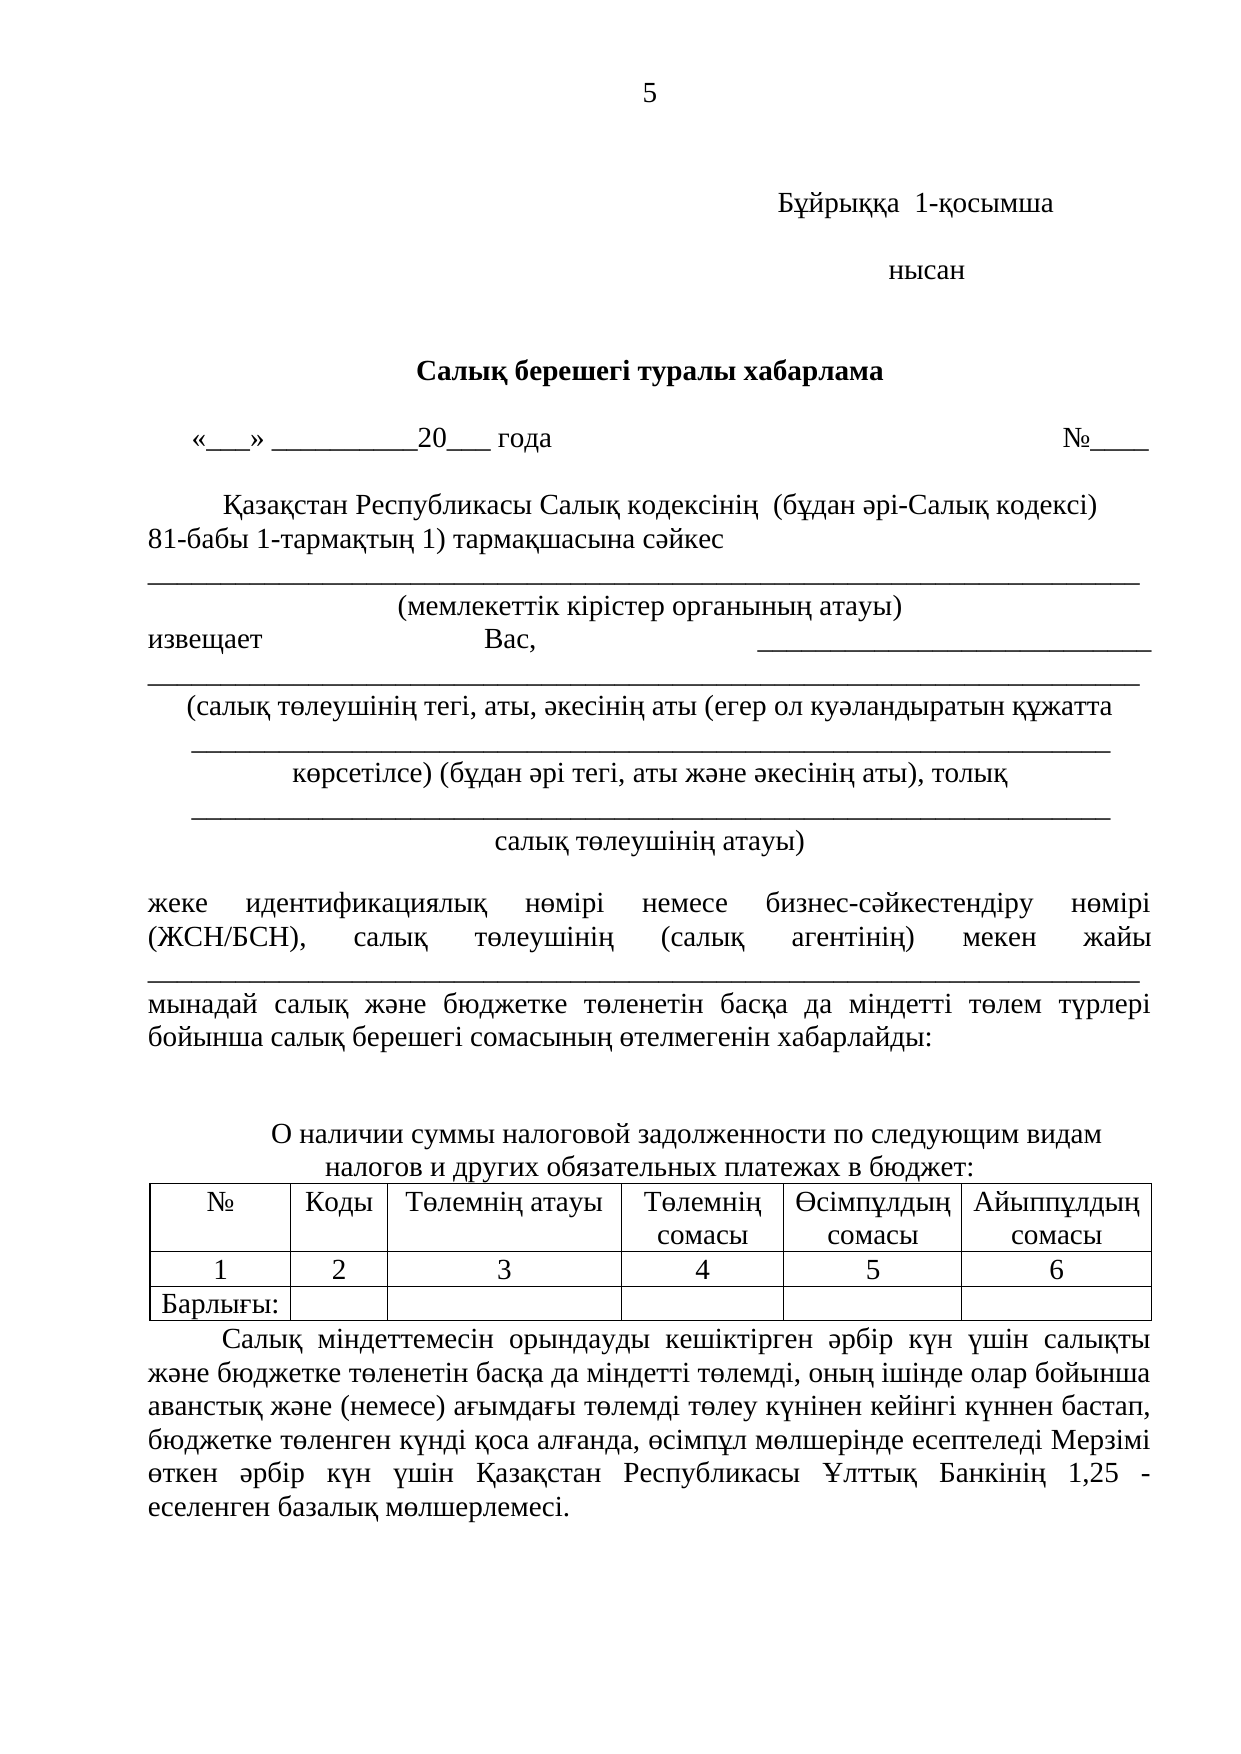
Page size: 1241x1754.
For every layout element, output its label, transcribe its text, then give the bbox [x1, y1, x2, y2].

text (мемлекеттік кірістер органының атауы) [148, 588, 1152, 621]
table_cell 6 [962, 1252, 1151, 1286]
table_header Өсімпұлдың сомасы [784, 1184, 961, 1251]
table_header Төлемнің сомасы [622, 1184, 783, 1251]
text _______________________________________________________________ [148, 722, 1152, 756]
table_header № [151, 1184, 290, 1251]
table_cell [622, 1287, 783, 1320]
text (салық төлеушінің тегі, аты, әкесінің аты (егер ол куәландыратын құжатта [148, 688, 1152, 722]
text _______________________________________________________________ [148, 789, 1152, 823]
text Қазақстан Республикасы Салық кодексінің (бұдан әрі-Салық кодексі) [148, 487, 1152, 521]
table_header Коды [291, 1184, 387, 1251]
table_header Айыппұлдың сомасы [962, 1184, 1151, 1251]
text Салық берешегі туралы хабарлама [148, 353, 1152, 387]
table_cell [291, 1287, 387, 1320]
table_cell [388, 1287, 621, 1320]
table_cell 3 [388, 1252, 621, 1286]
table_cell Барлығы: [151, 1287, 290, 1320]
text көрсетілсе) (бұдан әрі тегі, аты және әкесінің аты), толық [148, 756, 1152, 789]
text ____________________________________________________________________ [148, 554, 1152, 588]
table_cell 1 [151, 1252, 290, 1286]
table_cell 4 [622, 1252, 783, 1286]
text «___» __________20___ года №____ [148, 420, 1152, 454]
table_header Төлемнің атауы [388, 1184, 621, 1251]
text Салық міндеттемесін орындауды кешіктірген әрбір күн үшін салықты және бюджетке төленетін басқа да міндетті төлемді, оның ішінде олар бойынша аванстық және (немесе) ағымдағы төлемді төлеу күнінен кейінгі күннен бастап, бюджетке төленген күнді қоса алғанда, өсімпұл мөлшерінде есептеледі Мерзімі өткен әрбір күн үшін Қазақстан Республикасы Ұлттық Банкінің 1,25 - еселенген базалық мөлшерлемесі. [148, 1321, 1152, 1522]
text 81-бабы 1-тармақтың 1) тармақшасына сәйкес [148, 521, 1152, 554]
text нысан [148, 252, 1152, 286]
table_cell [962, 1287, 1151, 1320]
table_cell 5 [784, 1252, 961, 1286]
text Бұйрыққа 1-қосымша [679, 185, 1152, 219]
text салық төлеушінің атауы) [148, 823, 1152, 856]
table_cell [784, 1287, 961, 1320]
table_cell 2 [291, 1252, 387, 1286]
text извещает Вас, ___________________________ ____________________________________________________________________ [148, 621, 1152, 688]
text жеке идентификациялық нөмірі немесе бизнес-сәйкестендіру нөмірі (ЖСН/БСН), салық төлеушінің (салық агентінің) мекен жайы ____________________________________________________________________ мынадай салық және бюджетке төленетін басқа да міндетті төлем түрлері бойынша салық берешегі сомасының өтелмегенін хабарлайды: [148, 885, 1152, 1053]
text О наличии суммы налоговой задолженности по следующим видам налогов и других обязательных платежах в бюджет: [148, 1082, 1152, 1183]
